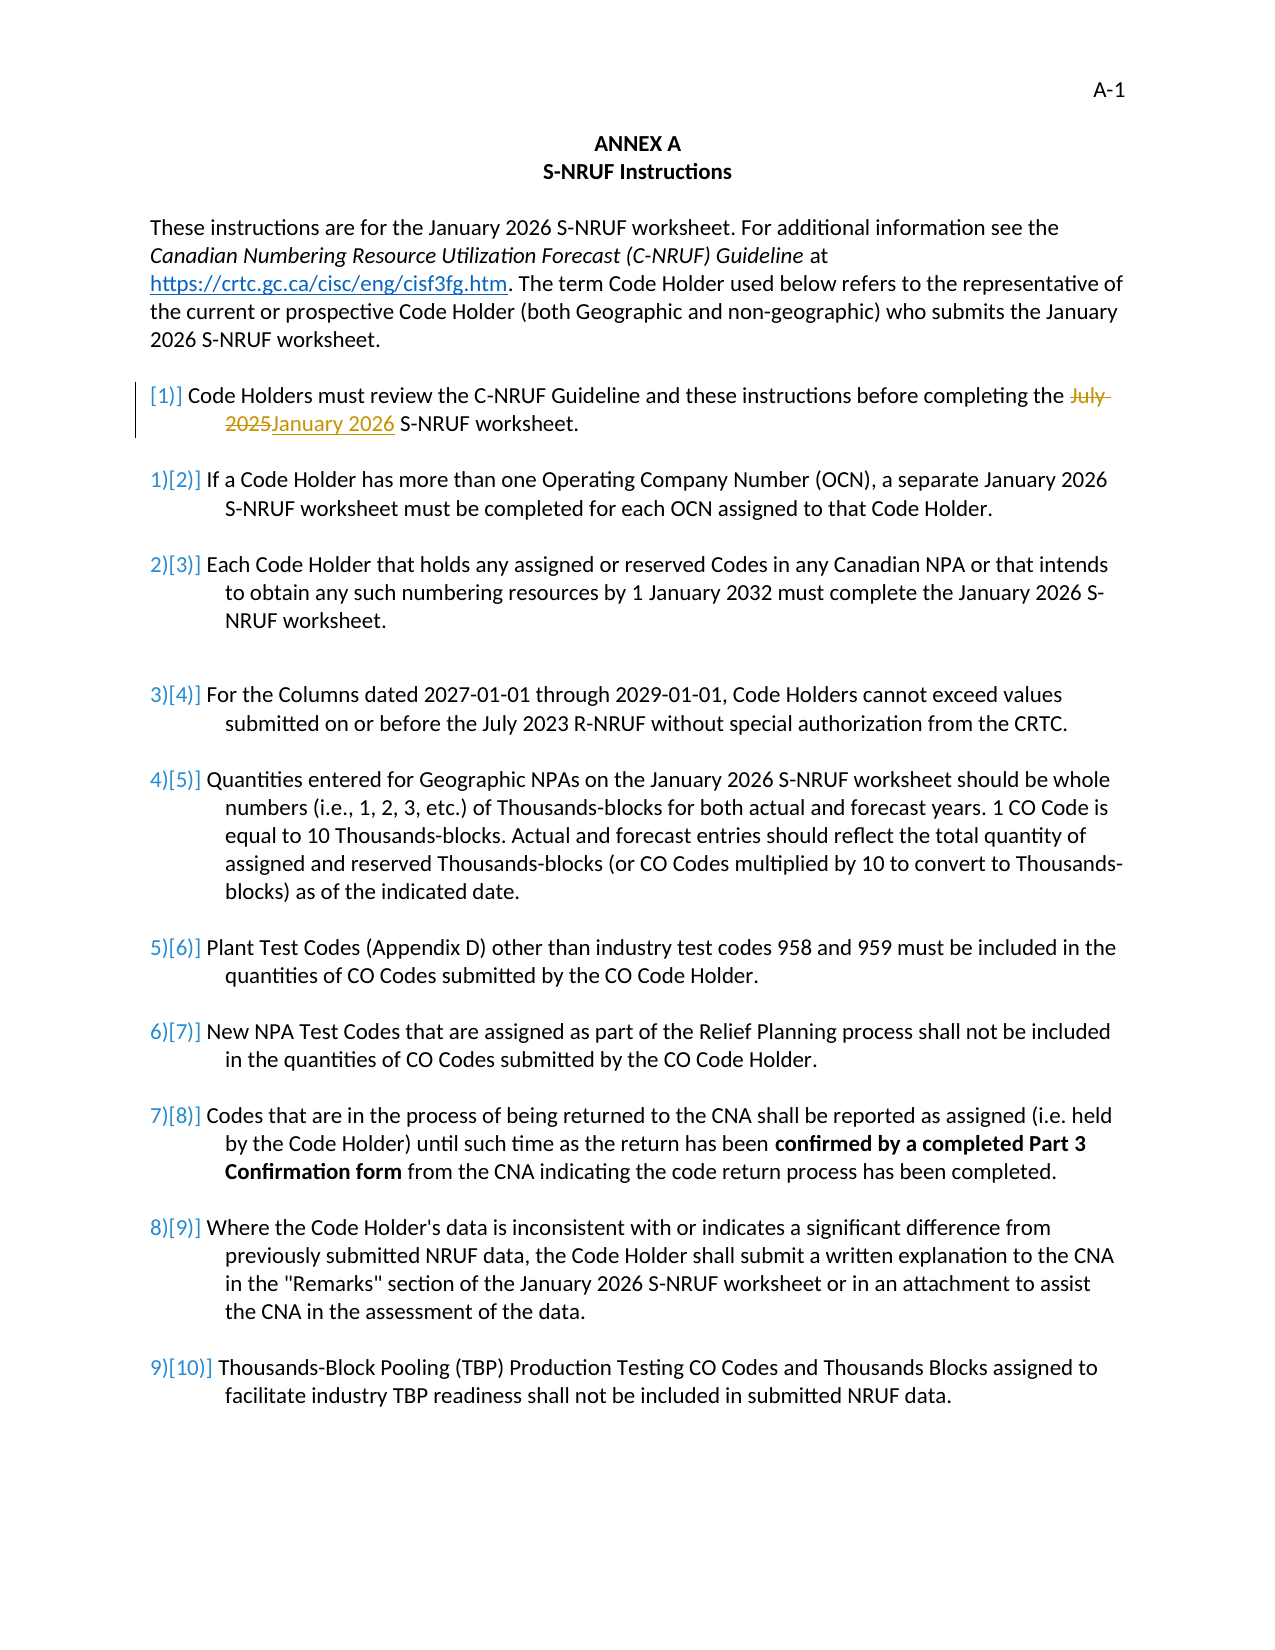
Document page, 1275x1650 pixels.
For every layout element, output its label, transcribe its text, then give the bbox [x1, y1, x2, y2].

list Quantities entered for Geographic NPAs on the January 2026 S-NRUF worksheet should be whole numbers (i.e., 1, 2, 3, etc.) of Thousands-blocks for both actual and forecast years. 1 CO Code is equal to 10 Thousands-blocks. Actual and forecast entries should reflect the total quantity of assigned and reserved Thousands-blocks (or CO Codes multiplied by 10 to convert to Thousands-blocks) as of the indicated date. [150, 765, 1125, 905]
list For the Columns dated 2027-01-01 through 2029-01-01, Code Holders cannot exceed values submitted on or before the July 2023 R-NRUF without special authorization from the CRTC. [150, 681, 1125, 737]
list If a Code Holder has more than one Operating Company Number (OCN), a separate January 2026 S-NRUF worksheet must be completed for each OCN assigned to that Code Holder. [150, 466, 1125, 522]
list Thousands-Block Pooling (TBP) Production Testing CO Codes and Thousands Blocks assigned to facilitate industry TBP readiness shall not be included in submitted NRUF data. [150, 1353, 1125, 1409]
text S-NRUF Instructions [150, 157, 1125, 185]
list Codes that are in the process of being returned to the CNA shall be reported as assigned (i.e. held by the Code Holder) until such time as the return has been confirmed by a completed Part 3 Confirmation form from the CNA indicating the code return process has been completed. [150, 1101, 1125, 1185]
text ANNEX A [150, 129, 1125, 157]
list New NPA Test Codes that are assigned as part of the Relief Planning process shall not be included in the quantities of CO Codes submitted by the CO Code Holder. [150, 1017, 1125, 1073]
list Each Code Holder that holds any assigned or reserved Codes in any Canadian NPA or that intends to obtain any such numbering resources by 1 January 2032 must complete the January 2026 S-NRUF worksheet. [150, 550, 1125, 634]
list Code Holders must review the C-NRUF Guideline and these instructions before completing the S-NRUF worksheet. [150, 382, 1125, 438]
list Where the Code Holder's data is inconsistent with or indicates a significant difference from previously submitted NRUF data, the Code Holder shall submit a written explanation to the CNA in the "Remarks" section of the January 2026 S-NRUF worksheet or in an attachment to assist the CNA in the assessment of the data. [150, 1213, 1125, 1325]
text These instructions are for the January 2026 S-NRUF worksheet. For additional information see the Canadian Numbering Resource Utilization Forecast (C-NRUF) Guideline at https://crtc.gc.ca/cisc/eng/cisf3fg.htm. The term Code Holder used below refers to the representative of the current or prospective Code Holder (both Geographic and non-geographic) who submits the January 2026 S-NRUF worksheet. [150, 213, 1125, 353]
list Plant Test Codes (Appendix D) other than industry test codes 958 and 959 must be included in the quantities of CO Codes submitted by the CO Code Holder. [150, 933, 1125, 989]
